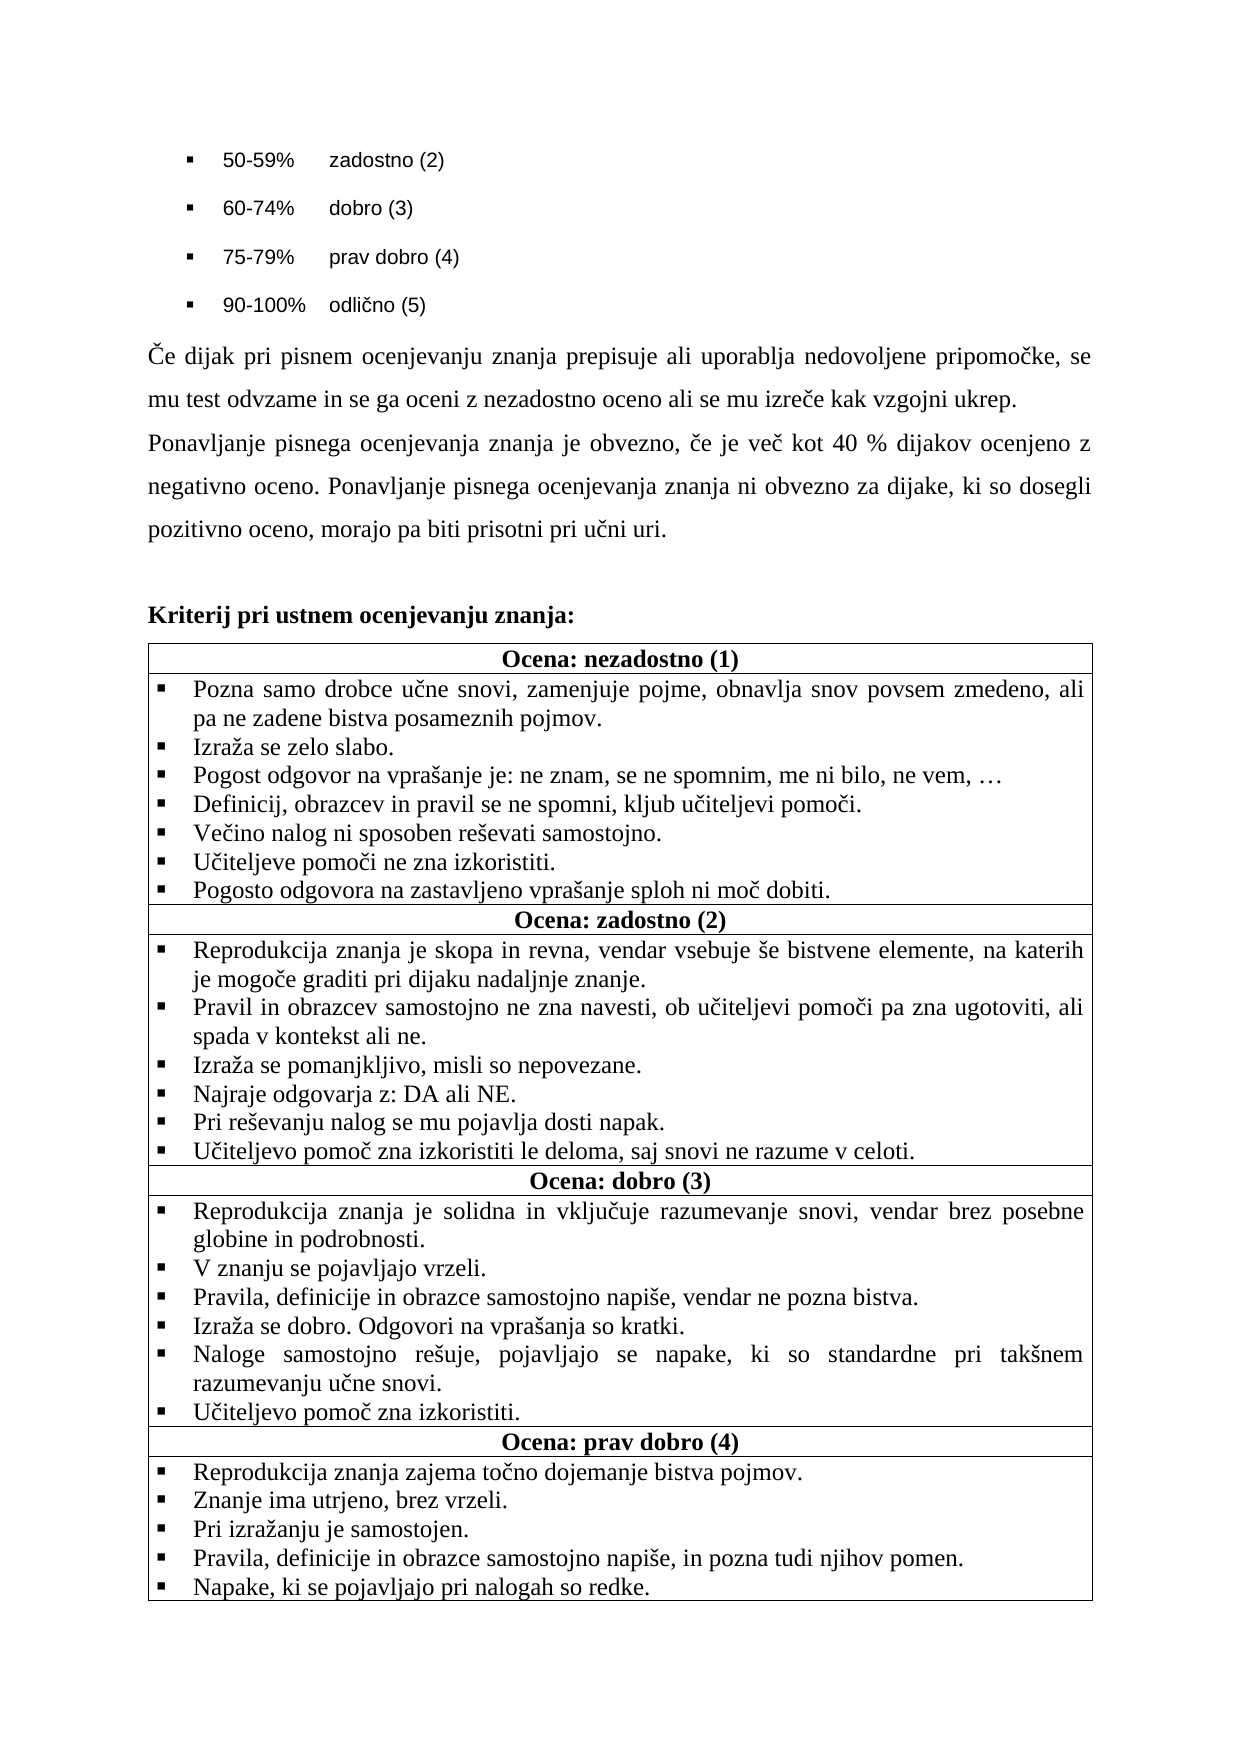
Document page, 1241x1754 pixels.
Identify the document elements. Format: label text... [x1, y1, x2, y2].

table_header Ocena: nezadostno (1) [149, 644, 1092, 673]
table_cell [149, 1457, 1092, 1600]
text Če dijak pri pisnem ocenjevanju znanja prepisuje ali uporablja nedovoljene pripomočke, se mu test odvzame in se ga oceni z nezadostno oceno ali se mu izreče kak vzgojni ukrep. [148, 341, 1093, 413]
table_cell Reprodukcija znanja je skopa in revna, vendar vsebuje še bistvene elemente, na katerih je mogoče graditi pri dijaku nadaljnje znanje. Pravil in obrazcev samostojno ne zna navesti, ob učiteljevi pomoči pa zna ugotoviti, ali spada v kontekst ali ne. Izraža se pomanjkljivo, misli so nepovezane. Najraje odgovarja z: DA ali NE. Pri reševanju nalog se mu pojavlja dosti napak. Učiteljevo pomoč zna izkoristiti le deloma, saj snovi ne razume v celoti. [149, 935, 1092, 1165]
text Ponavljanje pisnega ocenjevanja znanja je obvezno, če je več kot 40 % dijakov ocenjeno z negativno oceno. Ponavljanje pisnega ocenjevanja znanja ni obvezno za dijake, ki so dosegli pozitivno oceno, morajo pa biti prisotni pri učni uri. [148, 428, 1093, 543]
list 60-74% dobro (3) [185, 196, 1093, 220]
table_cell Ocena: dobro (3) [149, 1166, 1092, 1195]
table_cell Pozna samo drobce učne snovi, zamenjuje pojme, obnavlja snov povsem zmedeno, ali pa ne zadene bistva posameznih pojmov. Izraža se zelo slabo. Pogost odgovor na vprašanje je: ne znam, se ne spomnim, me ni bilo, ne vem, … Definicij, obrazcev in pravil se ne spomni, kljub učiteljevi pomoči. Večino nalog ni sposoben reševati samostojno. Učiteljeve pomoči ne zna izkoristiti. Pogosto odgovora na zastavljeno vprašanje sploh ni moč dobiti. [149, 674, 1092, 904]
list 50-59% zadostno (2) [185, 148, 1093, 172]
text Kriterij pri ustnem ocenjevanju znanja: [148, 600, 1093, 629]
table_cell Reprodukcija znanja je solidna in vključuje razumevanje snovi, vendar brez posebne globine in podrobnosti. V znanju se pojavljajo vrzeli. Pravila, definicije in obrazce samostojno napiše, vendar ne pozna bistva. Izraža se dobro. Odgovori na vprašanja so kratki. Naloge samostojno rešuje, pojavljajo se napake, ki so standardne pri takšnem razumevanju učne snovi. Učiteljevo pomoč zna izkoristiti. [149, 1196, 1092, 1426]
table_cell Ocena: zadostno (2) [149, 905, 1092, 934]
table_cell Ocena: prav dobro (4) [149, 1427, 1092, 1456]
list 75-79% prav dobro (4) [185, 244, 1093, 268]
list 90-100% odlično (5) [185, 293, 1093, 317]
